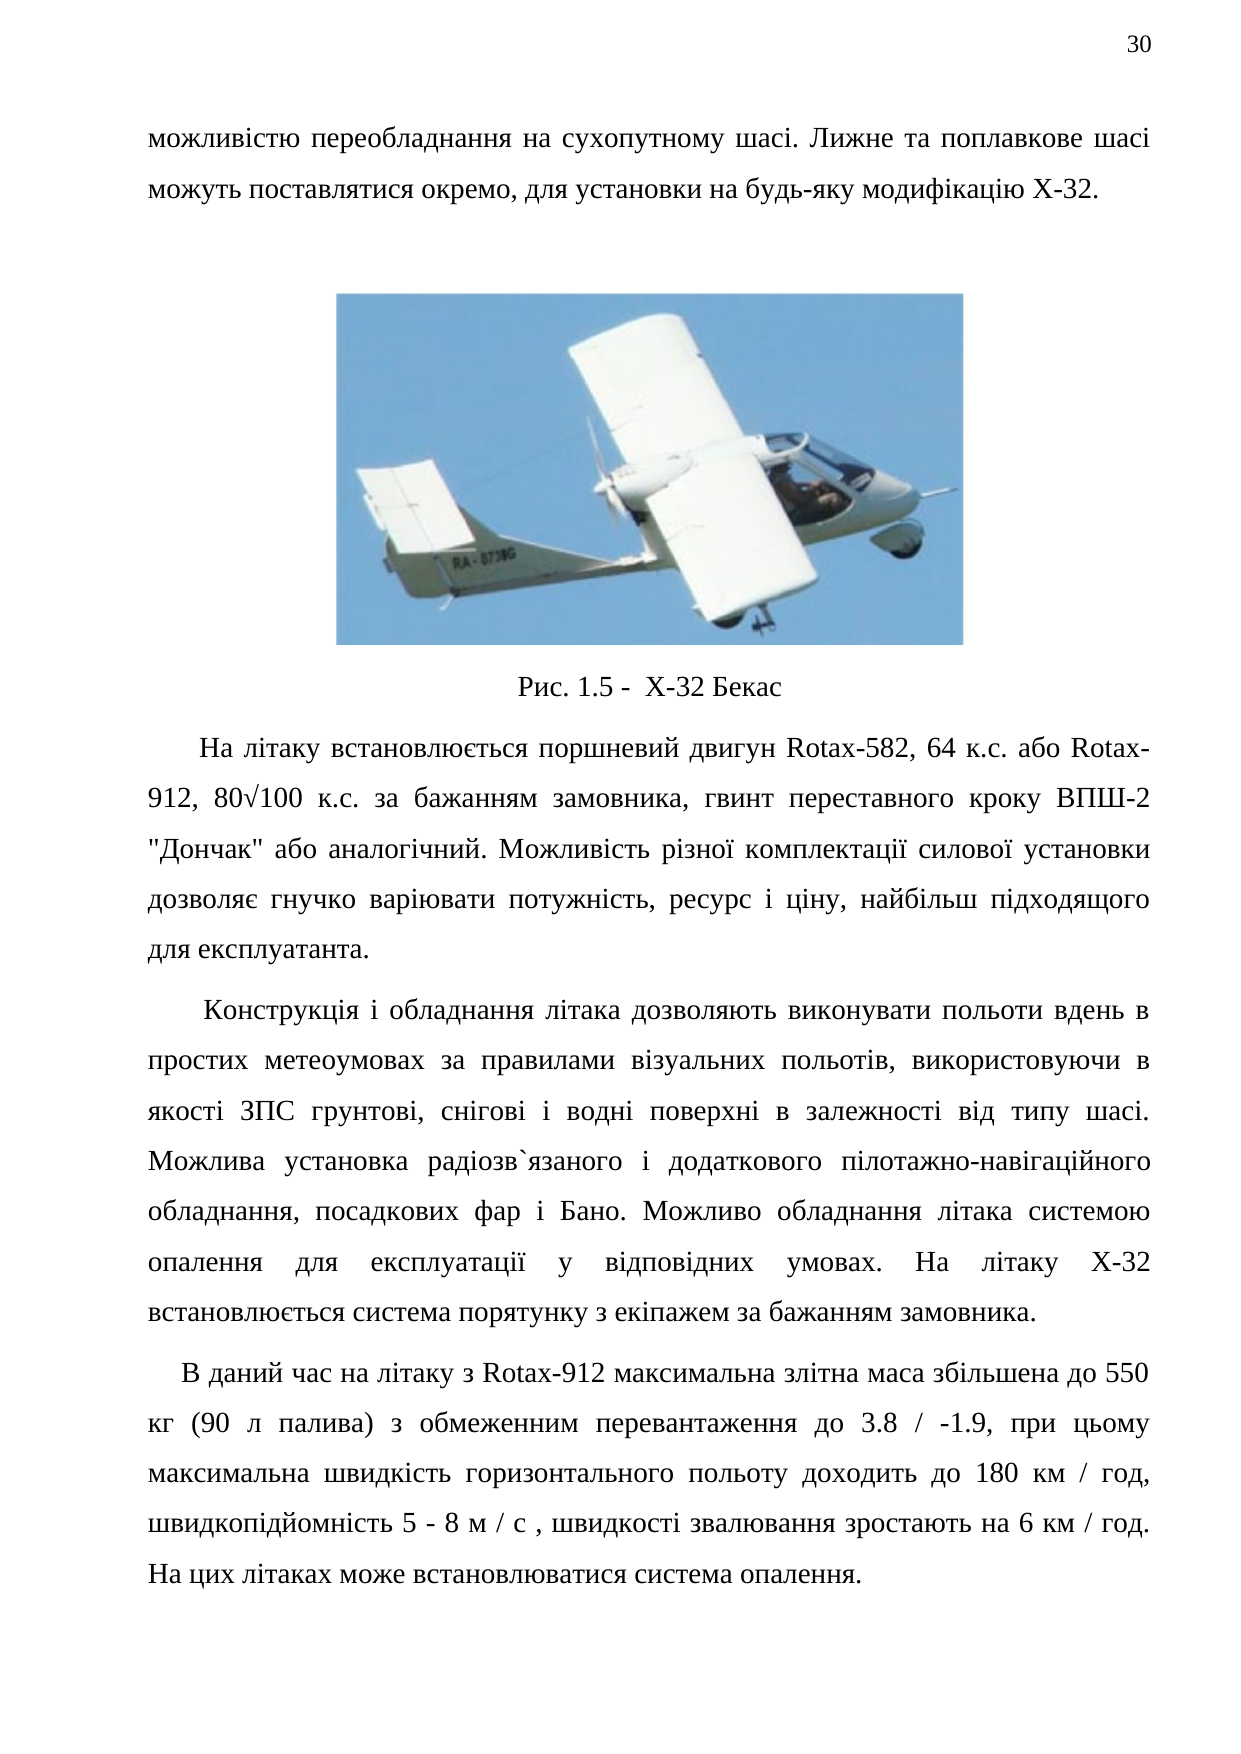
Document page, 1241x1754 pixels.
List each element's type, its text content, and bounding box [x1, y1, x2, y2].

text Рис. 1.5 - Х-32 Бекас [148, 669, 1152, 703]
text Конструкція і обладнання літака дозволяють виконувати польоти вдень в простих метеоумовах за правилами візуальних польотів, використовуючи в якості ЗПС грунтові, снігові і водні поверхні в залежності від типу шасі. Можлива установка радіозв`язаного і додаткового пілотажно-навігаційного обладнання, посадкових фар і Бано. Можливо обладнання літака системою опалення для експлуатації у відповідних умовах. На літаку Х-32 встановлюється система порятунку з екіпажем за бажанням замовника. [148, 992, 1152, 1327]
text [148, 121, 1152, 204]
picture [334, 292, 966, 645]
text На літаку встановлюється поршневий двигун Rotax-582, 64 к.с. або Rotax-912, 80√100 к.с. за бажанням замовника, гвинт переставного кроку ВПШ-2 "Дончак" або аналогічний. Можливість різної комплектації силової установки дозволяє гнучко варіювати потужність, ресурс і ціну, найбільш підходящого для експлуатанта. [148, 730, 1152, 965]
text В даний час на літаку з Rotax-912 максимальна злітна маса збільшена до 550 кг (90 л палива) з обмеженним перевантаження до 3.8 / -1.9, при цьому максимальна швидкість горизонтального польоту доходить до 180 км / год, швидкопідйомність 5 - 8 м / с , швидкості звалювання зростають на 6 км / год. На цих літаках може встановлюватися система опалення. [148, 1355, 1152, 1589]
